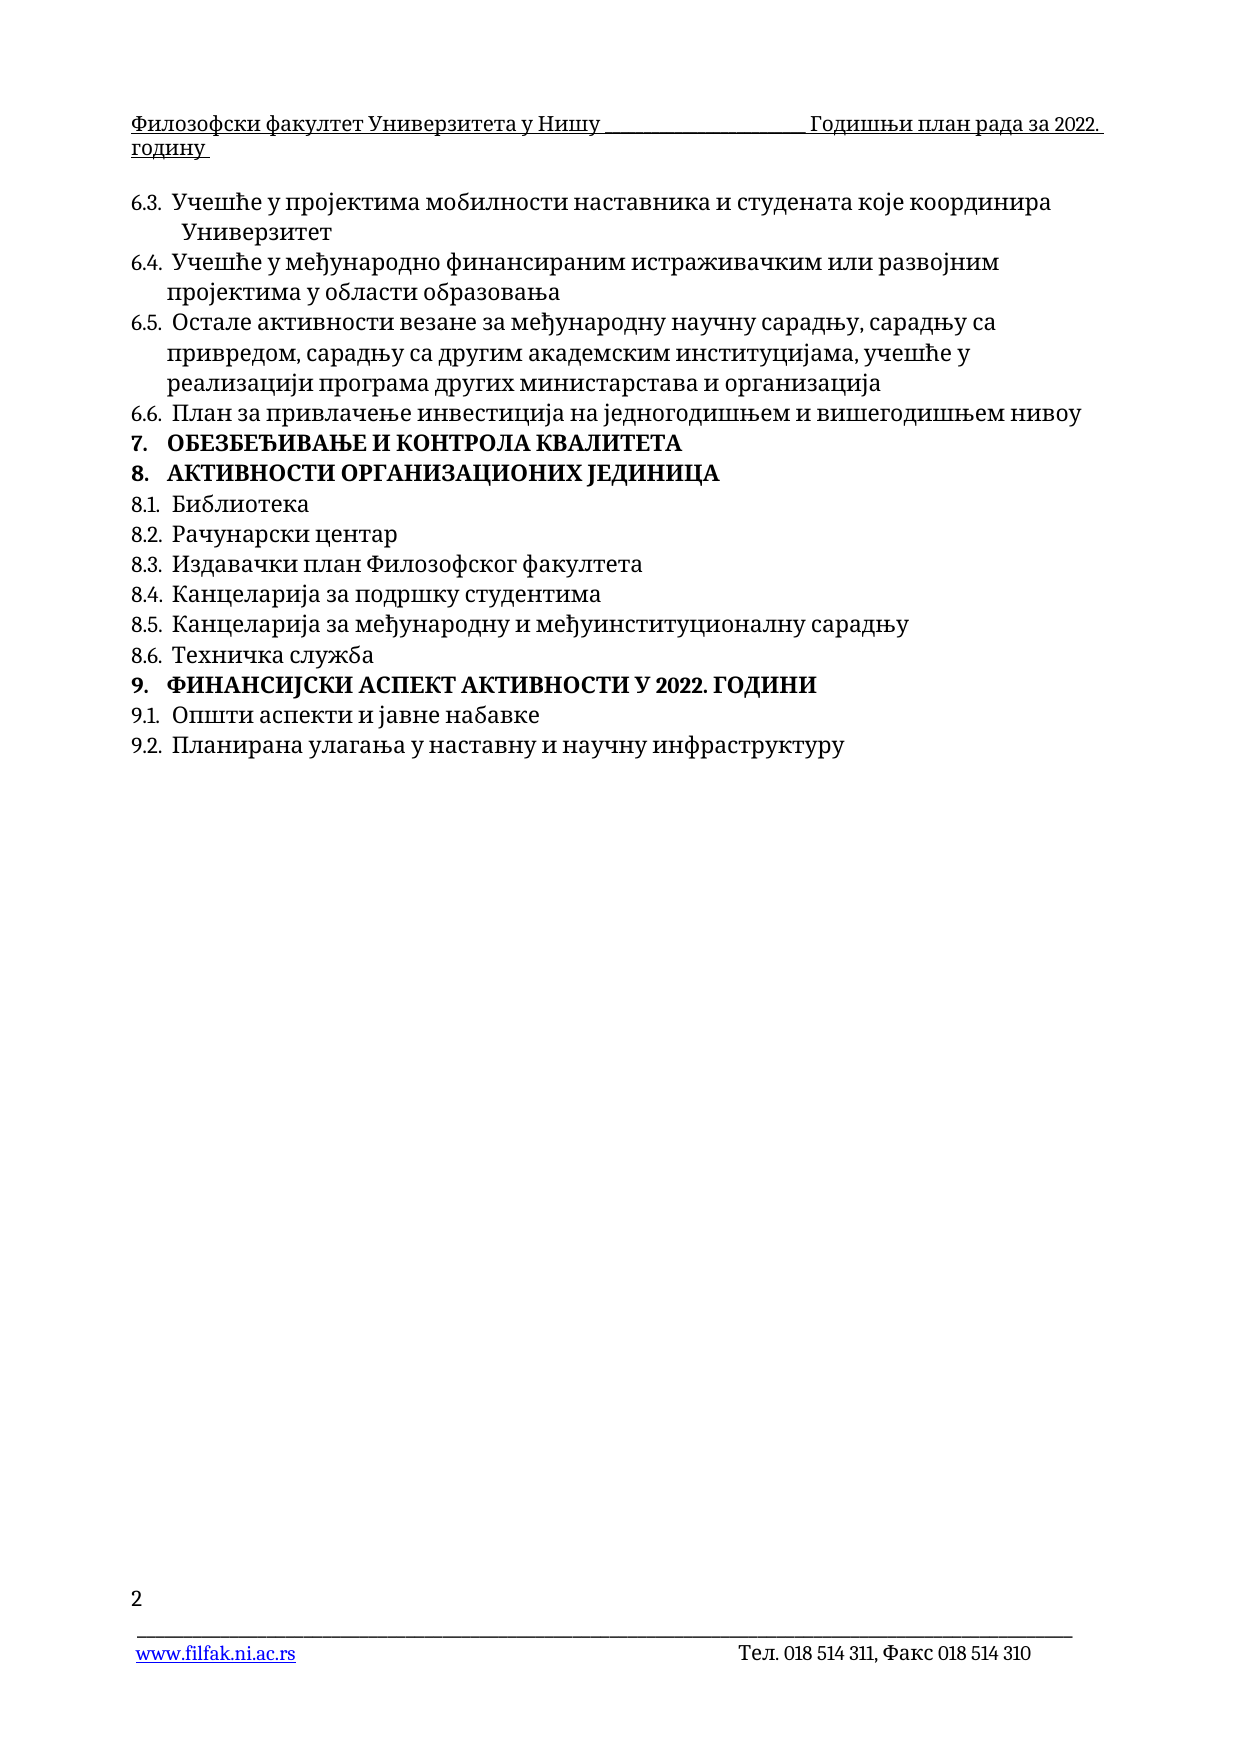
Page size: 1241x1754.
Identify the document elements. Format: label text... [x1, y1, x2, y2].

list Учешће у пројектима мобилности наставника и студената које координира Универзитет [131, 189, 1122, 246]
list План за привлачење инвестиција на једногодишњем и вишегодишњем нивоу [131, 401, 1122, 427]
list Рачунарски центар [131, 522, 1122, 548]
list Издавачки план Филозофског факултета [131, 552, 1122, 578]
list Канцеларија за подршку студентима [131, 582, 1122, 608]
list Канцеларија за међународну и међуинституционалну сарадњу [131, 612, 1122, 638]
list Учешће у међународно финансираним истраживачким или развојним пројектима у области образовања [131, 250, 1122, 306]
list Библиотека [131, 491, 1122, 518]
list АКТИВНОСТИ ОРГАНИЗАЦИОНИХ ЈЕДИНИЦА [131, 461, 1122, 487]
list Техничка служба [131, 642, 1122, 669]
list Општи аспекти и јавне набавке [131, 703, 1122, 729]
list Планирана улагања у наставну и научну инфраструктуру [131, 733, 1122, 759]
list ФИНАНСИЈСКИ АСПЕКТ АКТИВНОСТИ У 2022. ГОДИНИ [131, 673, 1122, 699]
list Остале активности везане за међународну научну сарадњу, сарадњу са привредом, сарадњу са другим академским институцијама, учешће у реализацији програма других министарстава и организација [131, 310, 1122, 397]
list ОБЕЗБЕЂИВАЊЕ И КОНТРОЛА КВАЛИТЕТА [131, 431, 1122, 457]
